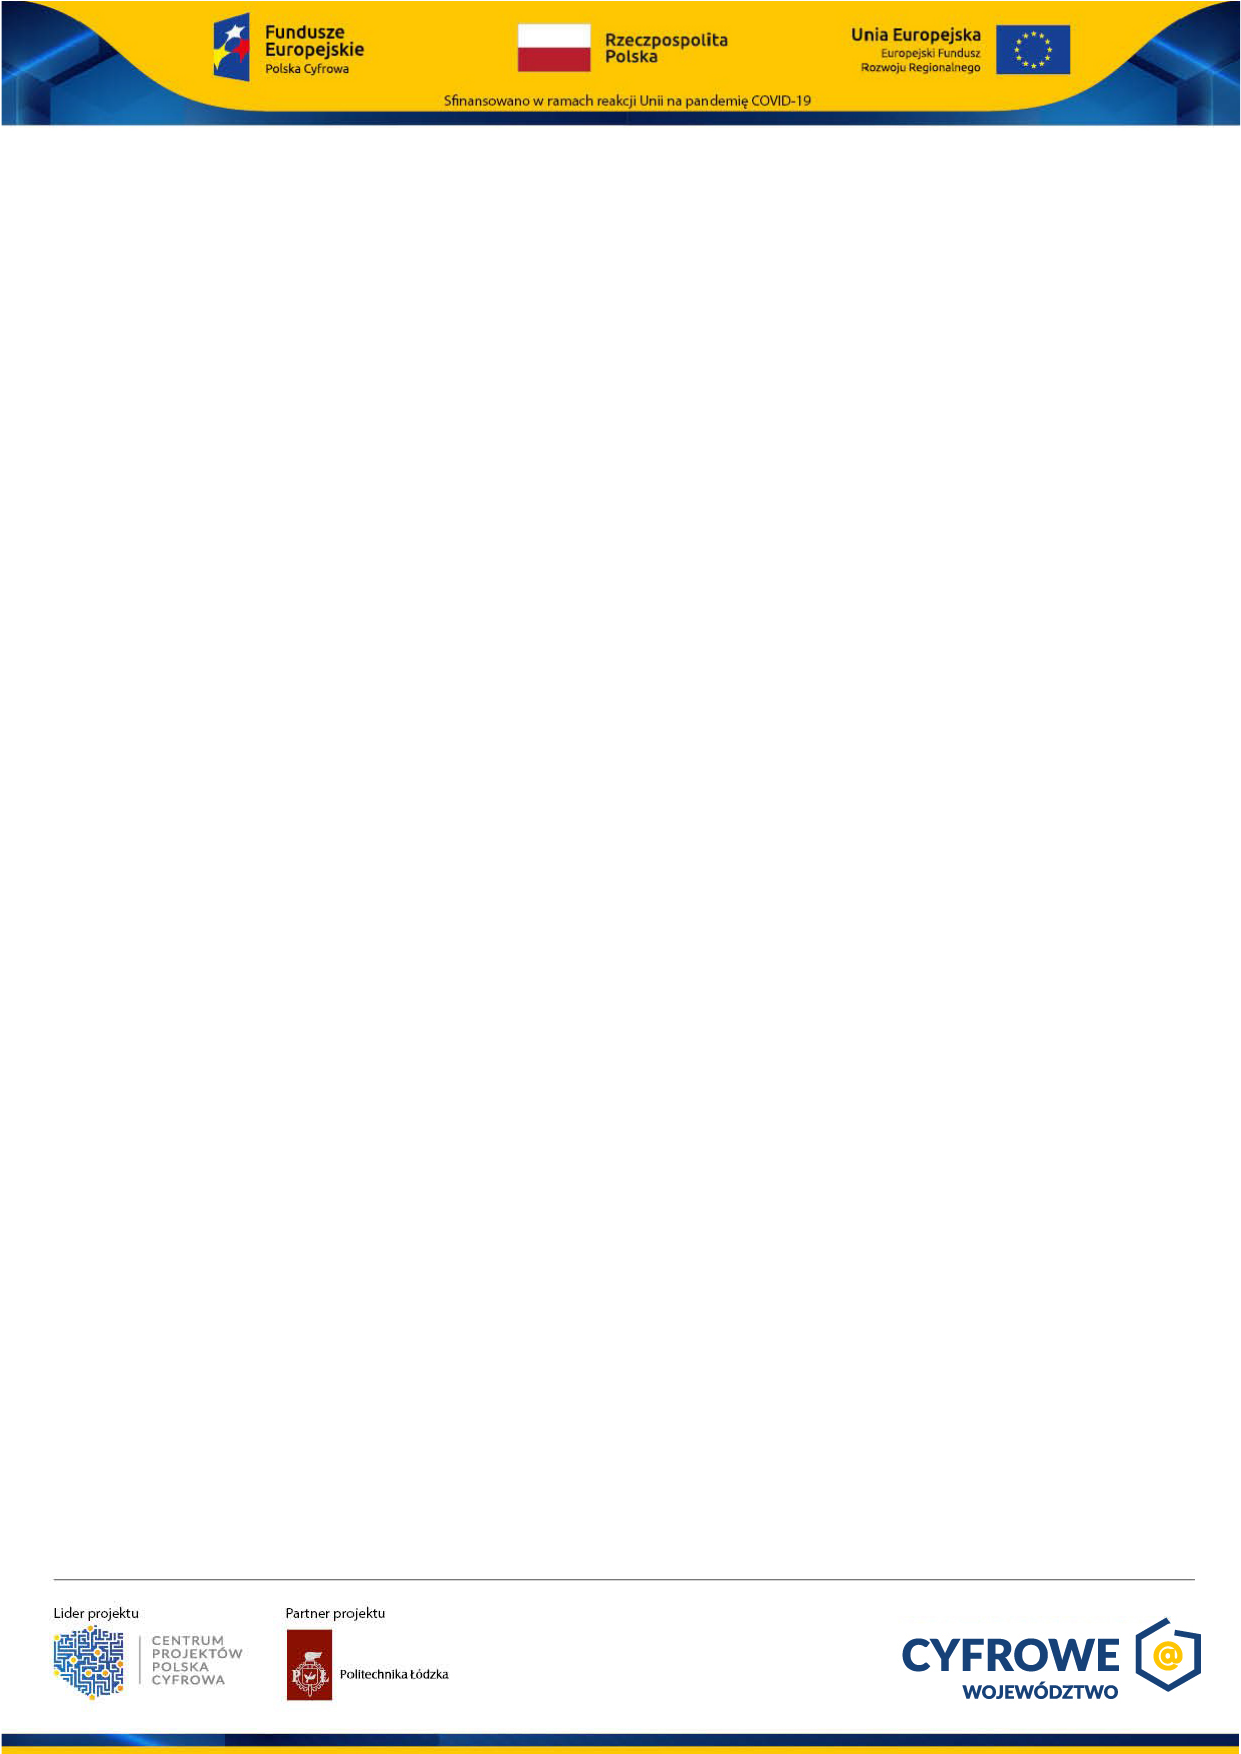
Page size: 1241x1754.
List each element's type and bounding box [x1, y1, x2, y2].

picture [1, 1569, 1239, 1754]
picture [1, 1, 1241, 132]
